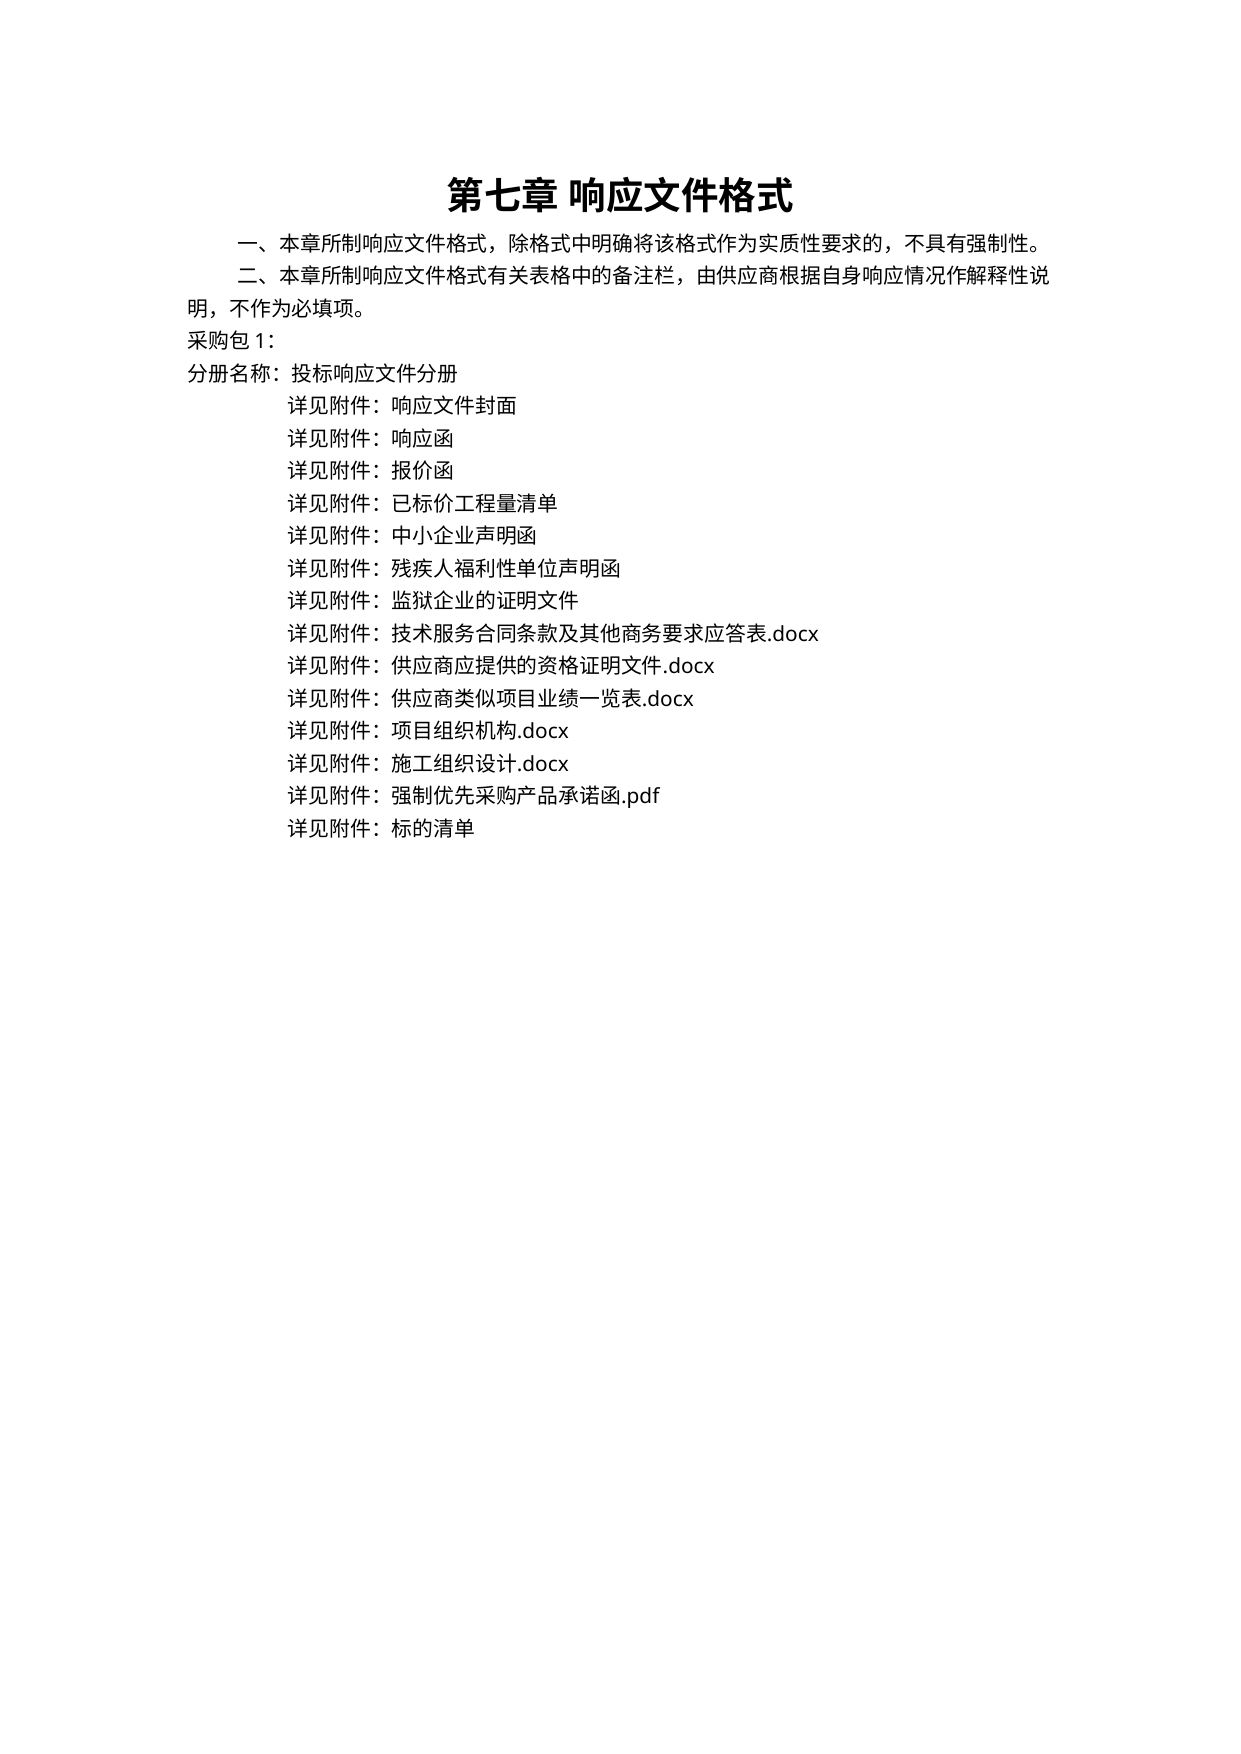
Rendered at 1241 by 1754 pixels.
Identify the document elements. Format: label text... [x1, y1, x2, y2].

text 详见附件：供应商应提供的资格证明文件.docx [187, 649, 1053, 682]
text 二、本章所制响应文件格式有关表格中的备注栏，由供应商根据自身响应情况作解释性说明，不作为必填项。 [187, 259, 1053, 324]
text 详见附件：项目组织机构.docx [187, 714, 1053, 747]
text 详见附件：技术服务合同条款及其他商务要求应答表.docx [187, 617, 1053, 649]
text 分册名称：投标响应文件分册 [187, 357, 1053, 389]
text 详见附件：报价函 [187, 454, 1053, 487]
text 详见附件：标的清单 [187, 812, 1053, 844]
text 详见附件：监狱企业的证明文件 [187, 584, 1053, 617]
text 采购包1： [187, 324, 1053, 357]
text 详见附件：已标价工程量清单 [187, 487, 1053, 519]
text 详见附件：强制优先采购产品承诺函.pdf [187, 779, 1053, 812]
text 详见附件：响应函 [187, 422, 1053, 454]
text 详见附件：响应文件封面 [187, 389, 1053, 422]
text 详见附件：中小企业声明函 [187, 519, 1053, 552]
text 详见附件：供应商类似项目业绩一览表.docx [187, 682, 1053, 714]
text 一、本章所制响应文件格式，除格式中明确将该格式作为实质性要求的，不具有强制性。 [187, 227, 1053, 259]
text 详见附件：残疾人福利性单位声明函 [187, 552, 1053, 584]
text 第七章 响应文件格式 [187, 162, 1053, 227]
text 详见附件：施工组织设计.docx [187, 747, 1053, 779]
